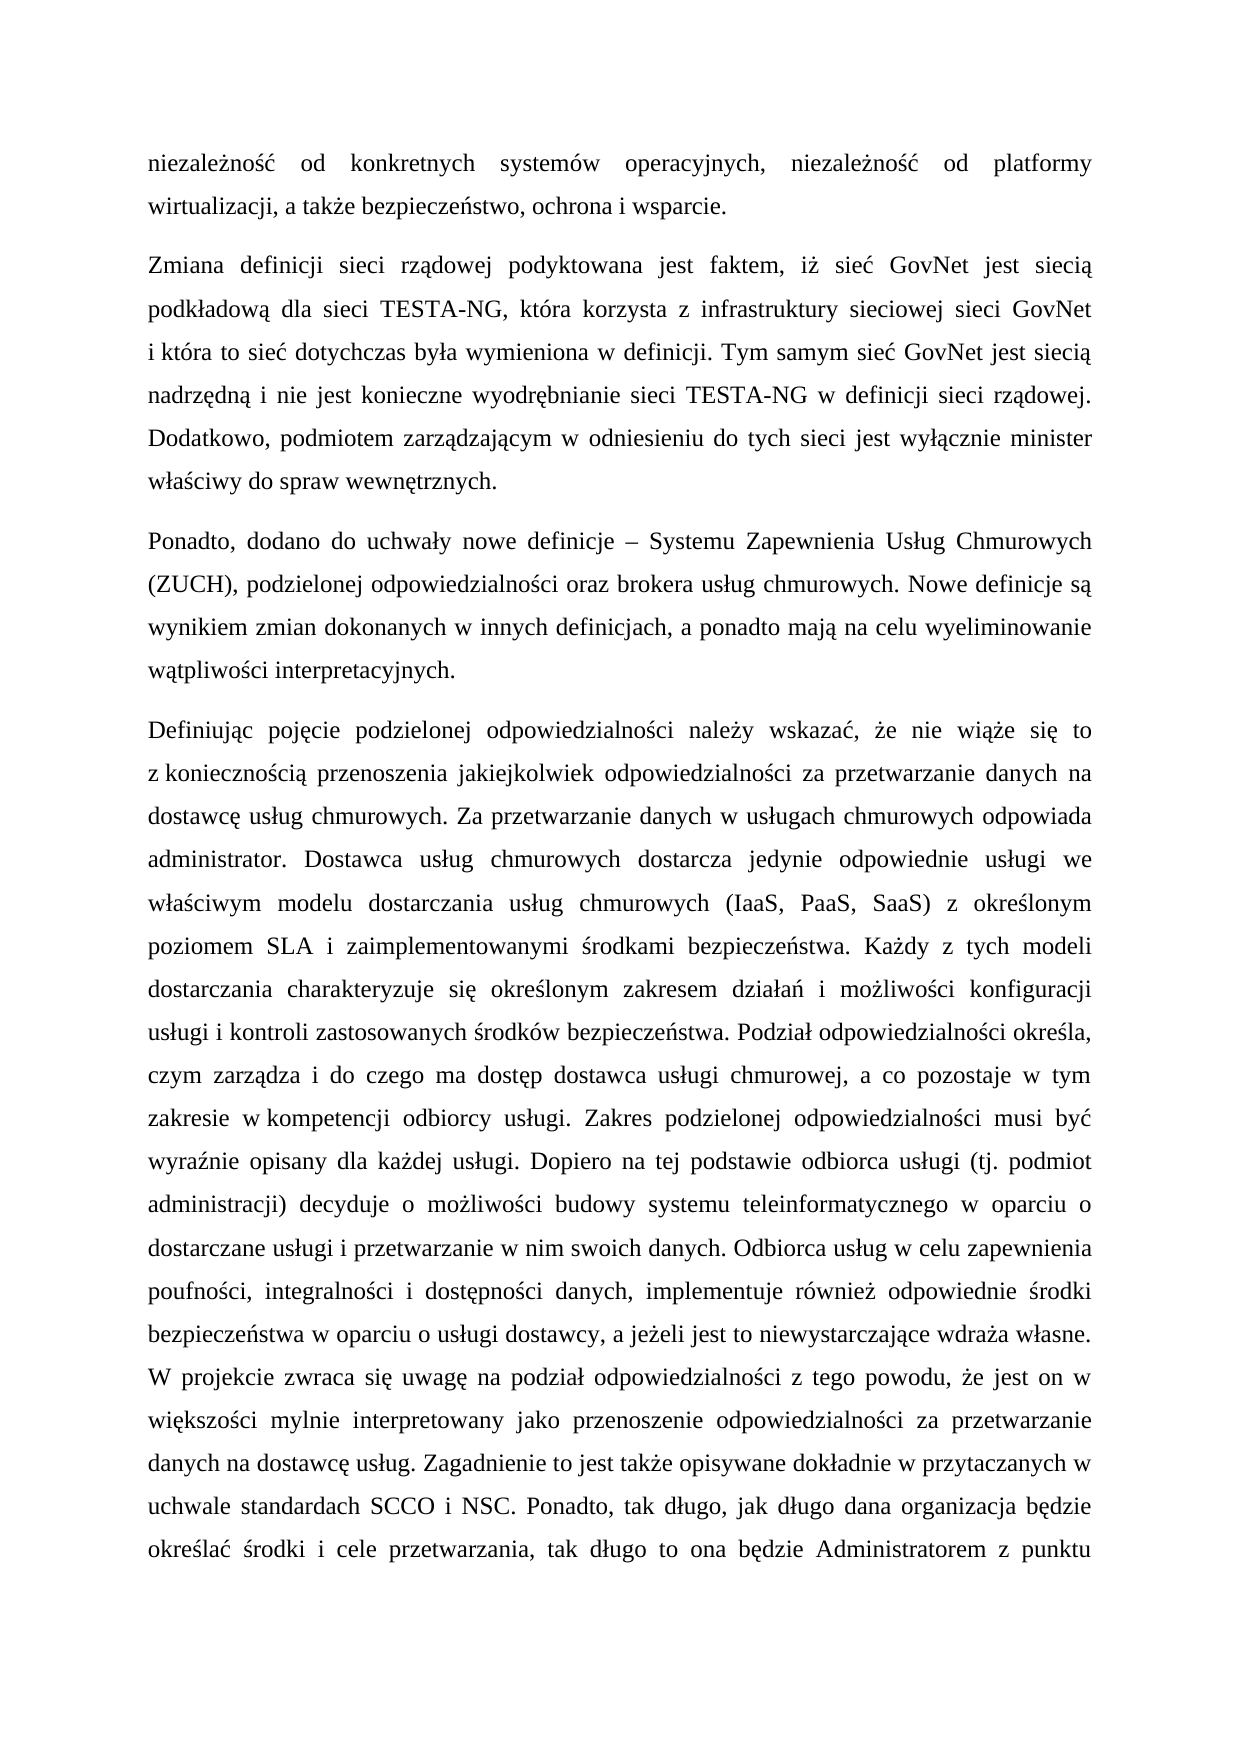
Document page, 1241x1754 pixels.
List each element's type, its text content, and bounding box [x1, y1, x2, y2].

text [148, 715, 1093, 1563]
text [148, 148, 1093, 219]
text Ponadto, dodano do uchwały nowe definicje – Systemu Zapewnienia Usług Chmurowych (ZUCH), podzielonej odpowiedzialności oraz brokera usług chmurowych. Nowe definicje są wynikiem zmian dokonanych w innych definicjach, a ponadto mają na celu wyeliminowanie wątpliwości interpretacyjnych. [148, 526, 1093, 684]
text Zmiana definicji sieci rządowej podyktowana jest faktem, iż sieć GovNet jest siecią podkładową dla sieci TESTA-NG, która korzysta z infrastruktury sieciowej sieci GovNet i która to sieć dotychczas była wymieniona w definicji. Tym samym sieć GovNet jest siecią nadrzędną i nie jest konieczne wyodrębnianie sieci TESTA-NG w definicji sieci rządowej. Dodatkowo, podmiotem zarządzającym w odniesieniu do tych sieci jest wyłącznie minister właściwy do spraw wewnętrznych. [148, 251, 1093, 495]
